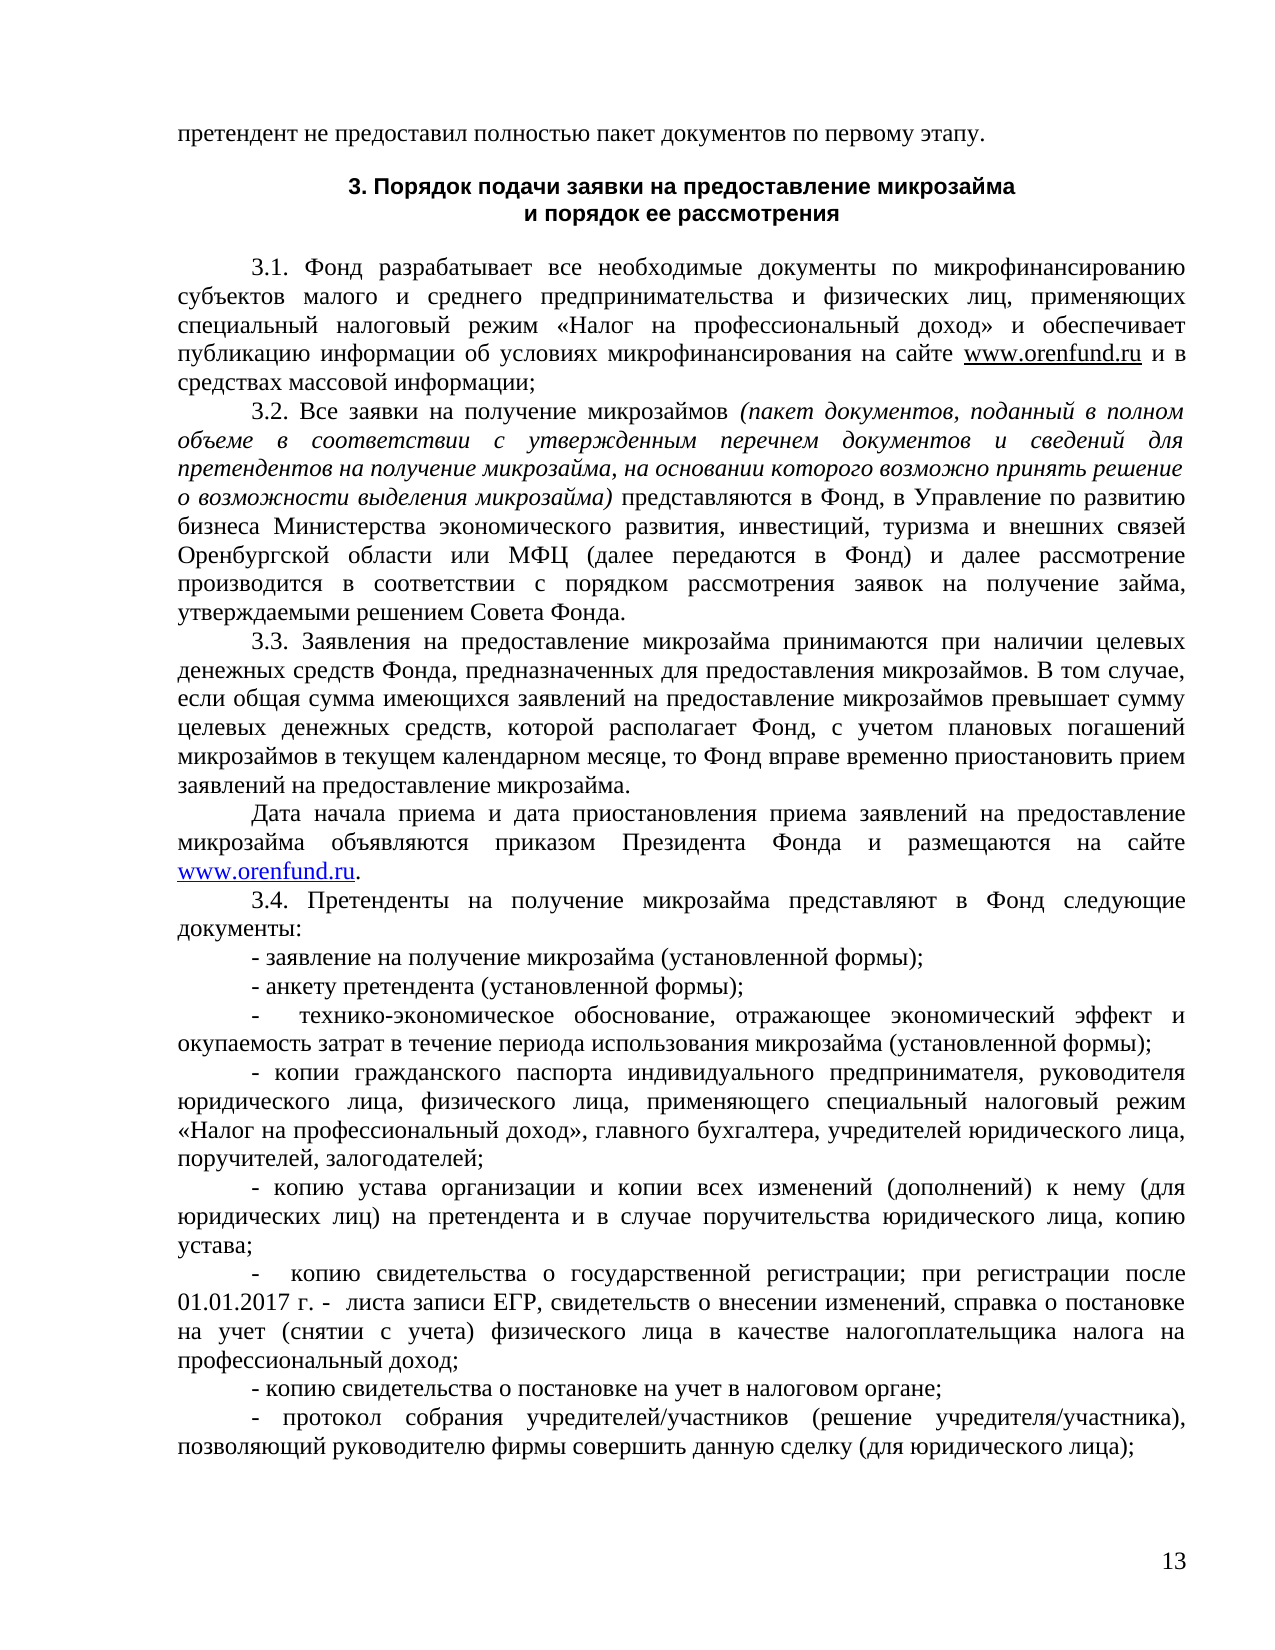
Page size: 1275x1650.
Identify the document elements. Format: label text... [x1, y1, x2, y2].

text 3.1. Фонд разрабатывает все необходимые документы по микрофинансированию субъектов малого и среднего предпринимательства и физических лиц, применяющих специальный налоговый режим «Налог на профессиональный доход» и обеспечивает публикацию информации об условиях микрофинансирования на сайте www.orenfund.ru и в средствах массовой информации; [177, 252, 1186, 396]
text - технико-экономическое обоснование, отражающее экономический эффект и окупаемость затрат в течение периода использования микрозайма (установленной формы); [177, 1000, 1186, 1057]
text Дата начала приема и дата приостановления приема заявлений на предоставление микрозайма объявляются приказом Президента Фонда и размещаются на сайте www.orenfund.ru. [177, 798, 1186, 885]
text - копию устава организации и копии всех изменений (дополнений) к нему (для юридических лиц) на претендента и в случае поручительства юридического лица, копию устава; [177, 1172, 1186, 1258]
text - протокол собрания учредителей/участников (решение учредителя/участника), позволяющий руководителю фирмы совершить данную сделку (для юридического лица); [177, 1402, 1186, 1460]
text - заявление на получение микрозайма (установленной формы); [177, 942, 1186, 971]
subtitle 3. Порядок подачи заявки на предоставление микрозайма [177, 173, 1186, 199]
text - копию свидетельства о государственной регистрации; при регистрации после 01.01.2017 г. - листа записи ЕГР, свидетельств о внесении изменений, справка о постановке на учет (снятии с учета) физического лица в качестве налогоплательщика налога на профессиональный доход; [177, 1258, 1186, 1373]
text 3.2. Все заявки на получение микрозаймов (пакет документов, поданный в полном объеме в соответствии с утвержденным перечнем документов и сведений для претендентов на получение микрозайма, на основании которого возможно принять решение о возможности выделения микрозайма) представляются в Фонд, в Управление по развитию бизнеса Министерства экономического развития, инвестиций, туризма и внешних связей Оренбургской области или МФЦ (далее передаются в Фонд) и далее рассмотрение производится в соответствии с порядком рассмотрения заявок на получение займа, утверждаемыми решением Совета Фонда. [177, 396, 1186, 626]
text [177, 118, 1186, 147]
text 3.4. Претенденты на получение микрозайма представляют в Фонд следующие документы: [177, 885, 1186, 942]
subtitle и порядок ее рассмотрения [177, 199, 1186, 226]
text - копию свидетельства о постановке на учет в налоговом органе; [177, 1373, 1186, 1402]
text - копии гражданского паспорта индивидуального предпринимателя, руководителя юридического лица, физического лица, применяющего специальный налоговый режим «Налог на профессиональный доход», главного бухгалтера, учредителей юридического лица, поручителей, залогодателей; [177, 1057, 1186, 1172]
text - анкету претендента (установленной формы); [177, 971, 1186, 1000]
text 3.3. Заявления на предоставление микрозайма принимаются при наличии целевых денежных средств Фонда, предназначенных для предоставления микрозаймов. В том случае, если общая сумма имеющихся заявлений на предоставление микрозаймов превышает сумму целевых денежных средств, которой располагает Фонд, с учетом плановых погашений микрозаймов в текущем календарном месяце, то Фонд вправе временно приостановить прием заявлений на предоставление микрозайма. [177, 626, 1186, 798]
